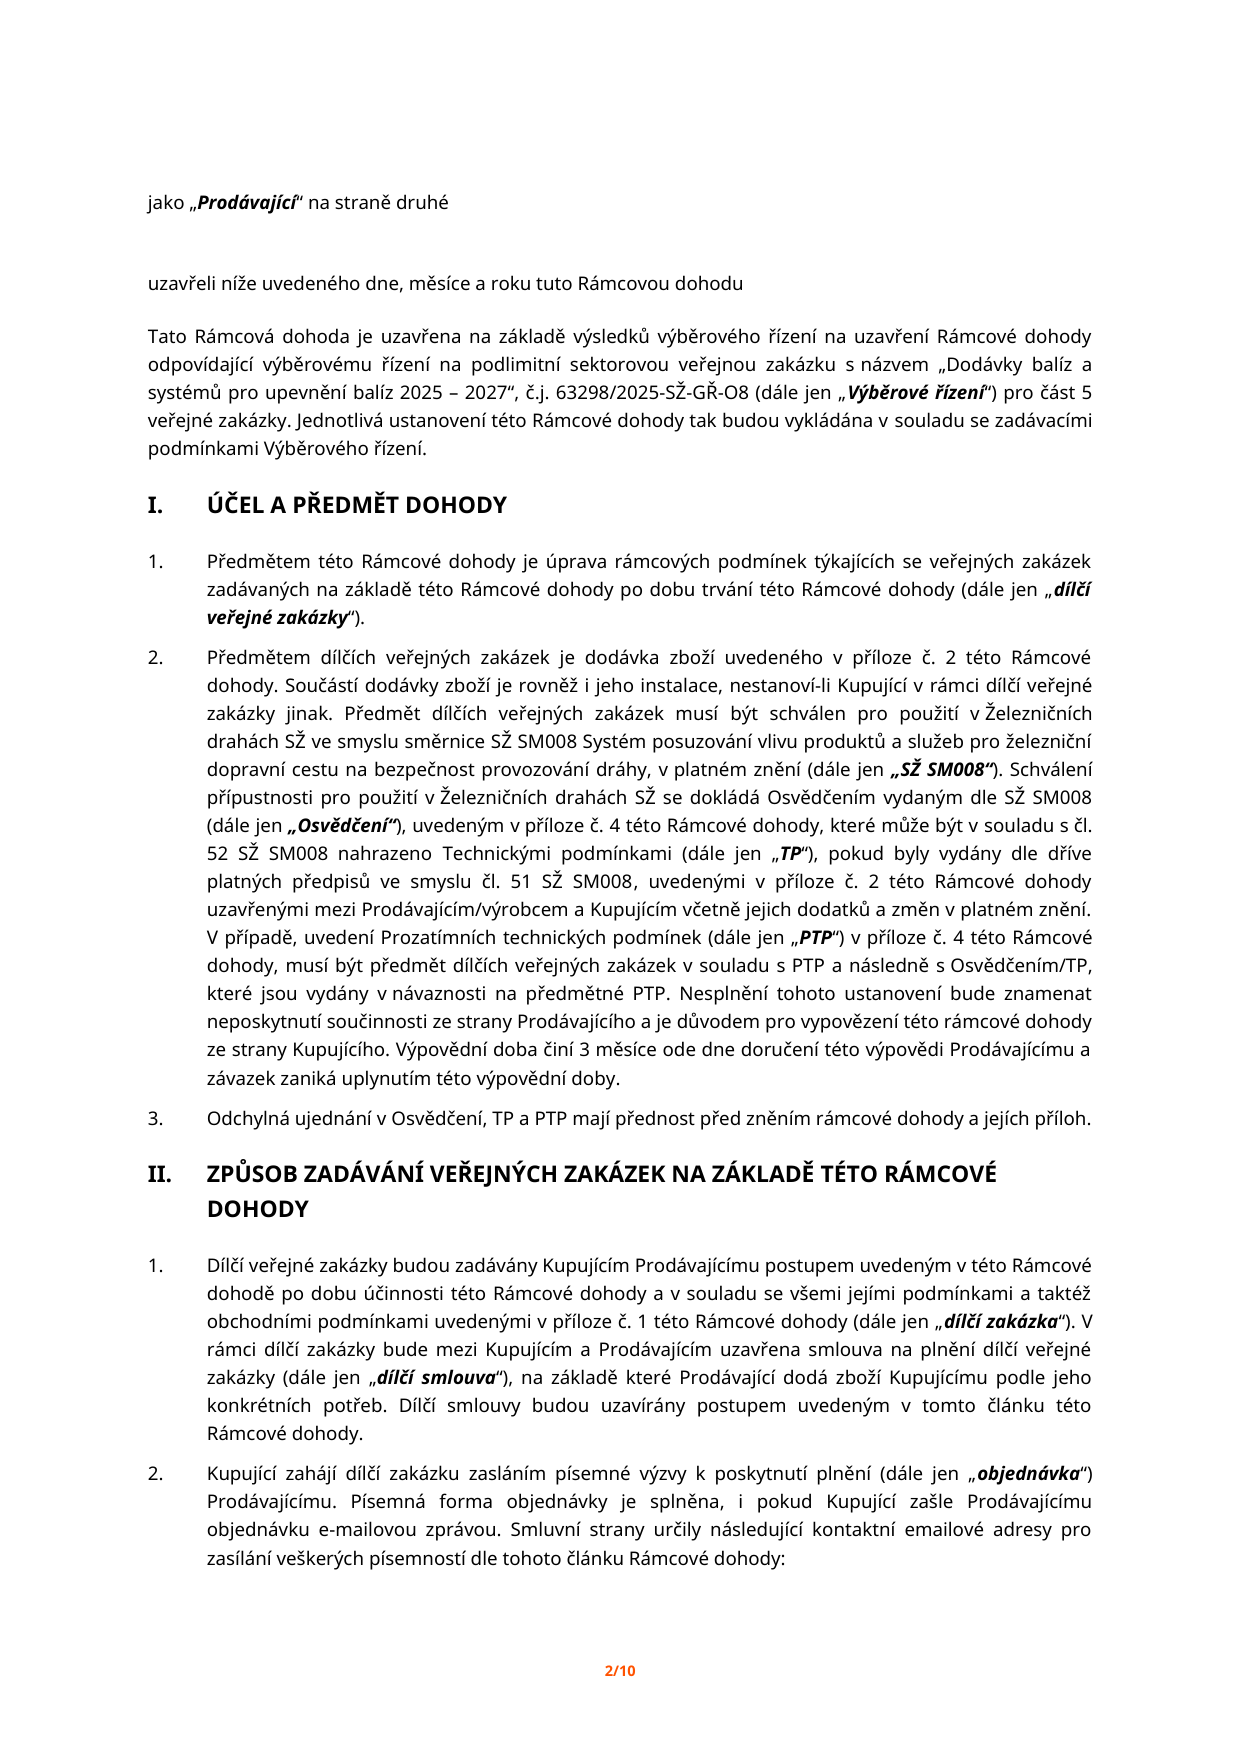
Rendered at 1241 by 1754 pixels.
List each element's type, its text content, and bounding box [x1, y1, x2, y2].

list Dílčí veřejné zakázky budou zadávány Kupujícím Prodávajícímu postupem uvedeným v této Rámcové dohodě po dobu účinnosti této Rámcové dohody a v souladu se všemi jejími podmínkami a taktéž obchodními podmínkami uvedenými v příloze č. 1 této Rámcové dohody (dále jen „dílčí zakázka“). V rámci dílčí zakázky bude mezi Kupujícím a Prodávajícím uzavřena smlouva na plnění dílčí veřejné zakázky (dále jen „dílčí smlouva“), na základě které Prodávající dodá zboží Kupujícímu podle jeho konkrétních potřeb. Dílčí smlouvy budou uzavírány postupem uvedeným v tomto článku této Rámcové dohody. [148, 1252, 1093, 1446]
list Kupující zahájí dílčí zakázku zasláním písemné výzvy k poskytnutí plnění (dále jen „objednávka“) Prodávajícímu. Písemná forma objednávky je splněna, i pokud Kupující zašle Prodávajícímu objednávku e-mailovou zprávou. Smluvní strany určily následující kontaktní emailové adresy pro zasílání veškerých písemností dle tohoto článku Rámcové dohody: [148, 1461, 1093, 1570]
text ÚČEL A PŘEDMĚT DOHODY [148, 488, 1093, 520]
text jako „Prodávající“ na straně druhé [148, 189, 1093, 215]
text Předmětem této Rámcové dohody je úprava rámcových podmínek týkajících se veřejných zakázek zadávaných na základě této Rámcové dohody po dobu trvání této Rámcové dohody (dále jen „dílčí veřejné zakázky“). [148, 548, 1093, 629]
text Tato Rámcová dohoda je uzavřena na základě výsledků výběrového řízení na uzavření Rámcové dohody odpovídající výběrovému řízení na podlimitní sektorovou veřejnou zakázku s názvem „Dodávky balíz a systémů pro upevnění balíz 2025 – 2027“, č.j. 63298/2025-SŽ-GŘ-O8 (dále jen „Výběrové řízení“) pro část 5 veřejné zakázky. Jednotlivá ustanovení této Rámcové dohody tak budou vykládána v souladu se zadávacími podmínkami Výběrového řízení. [148, 323, 1093, 461]
text Předmětem dílčích veřejných zakázek je dodávka zboží uvedeného v příloze č. 2 této Rámcové dohody. Součástí dodávky zboží je rovněž i jeho instalace, nestanoví-li Kupující v rámci dílčí veřejné zakázky jinak. Předmět dílčích veřejných zakázek musí být schválen pro použití v Železničních drahách SŽ ve smyslu směrnice SŽ SM008 Systém posuzování vlivu produktů a služeb pro železniční dopravní cestu na bezpečnost provozování dráhy, v platném znění (dále jen „SŽ SM008“). Schválení přípustnosti pro použití v Železničních drahách SŽ se dokládá Osvědčením vydaným dle SŽ SM008 (dále jen „Osvědčení“), uvedeným v příloze č. 4 této Rámcové dohody, které může být v souladu s čl. 52 SŽ SM008 nahrazeno Technickými podmínkami (dále jen „TP“), pokud byly vydány dle dříve platných předpisů ve smyslu čl. 51 SŽ SM008, uvedenými v příloze č. 2 této Rámcové dohody uzavřenými mezi Prodávajícím/výrobcem a Kupujícím včetně jejich dodatků a změn v platném znění. V případě, uvedení Prozatímních technických podmínek (dále jen „PTP“) v příloze č. 4 této Rámcové dohody, musí být předmět dílčích veřejných zakázek v souladu s PTP a následně s Osvědčením/TP, které jsou vydány v návaznosti na předmětné PTP. Nesplnění tohoto ustanovení bude znamenat neposkytnutí součinnosti ze strany Prodávajícího a je důvodem pro vypovězení této rámcové dohody ze strany Kupujícího. Výpovědní doba činí 3 měsíce ode dne doručení této výpovědi Prodávajícímu a závazek zaniká uplynutím této výpovědní doby. [148, 644, 1093, 1090]
text ZPŮSOB ZADÁVÁNÍ VEŘEJNÝCH ZAKÁZEK NA ZÁKLADĚ TÉTO RÁMCOVÉ DOHODY [148, 1158, 1093, 1224]
text uzavřeli níže uvedeného dne, měsíce a roku tuto Rámcovou dohodu [148, 270, 1093, 296]
text Odchylná ujednání v Osvědčení, TP a PTP mají přednost před zněním rámcové dohody a jejích příloh. [148, 1105, 1093, 1131]
